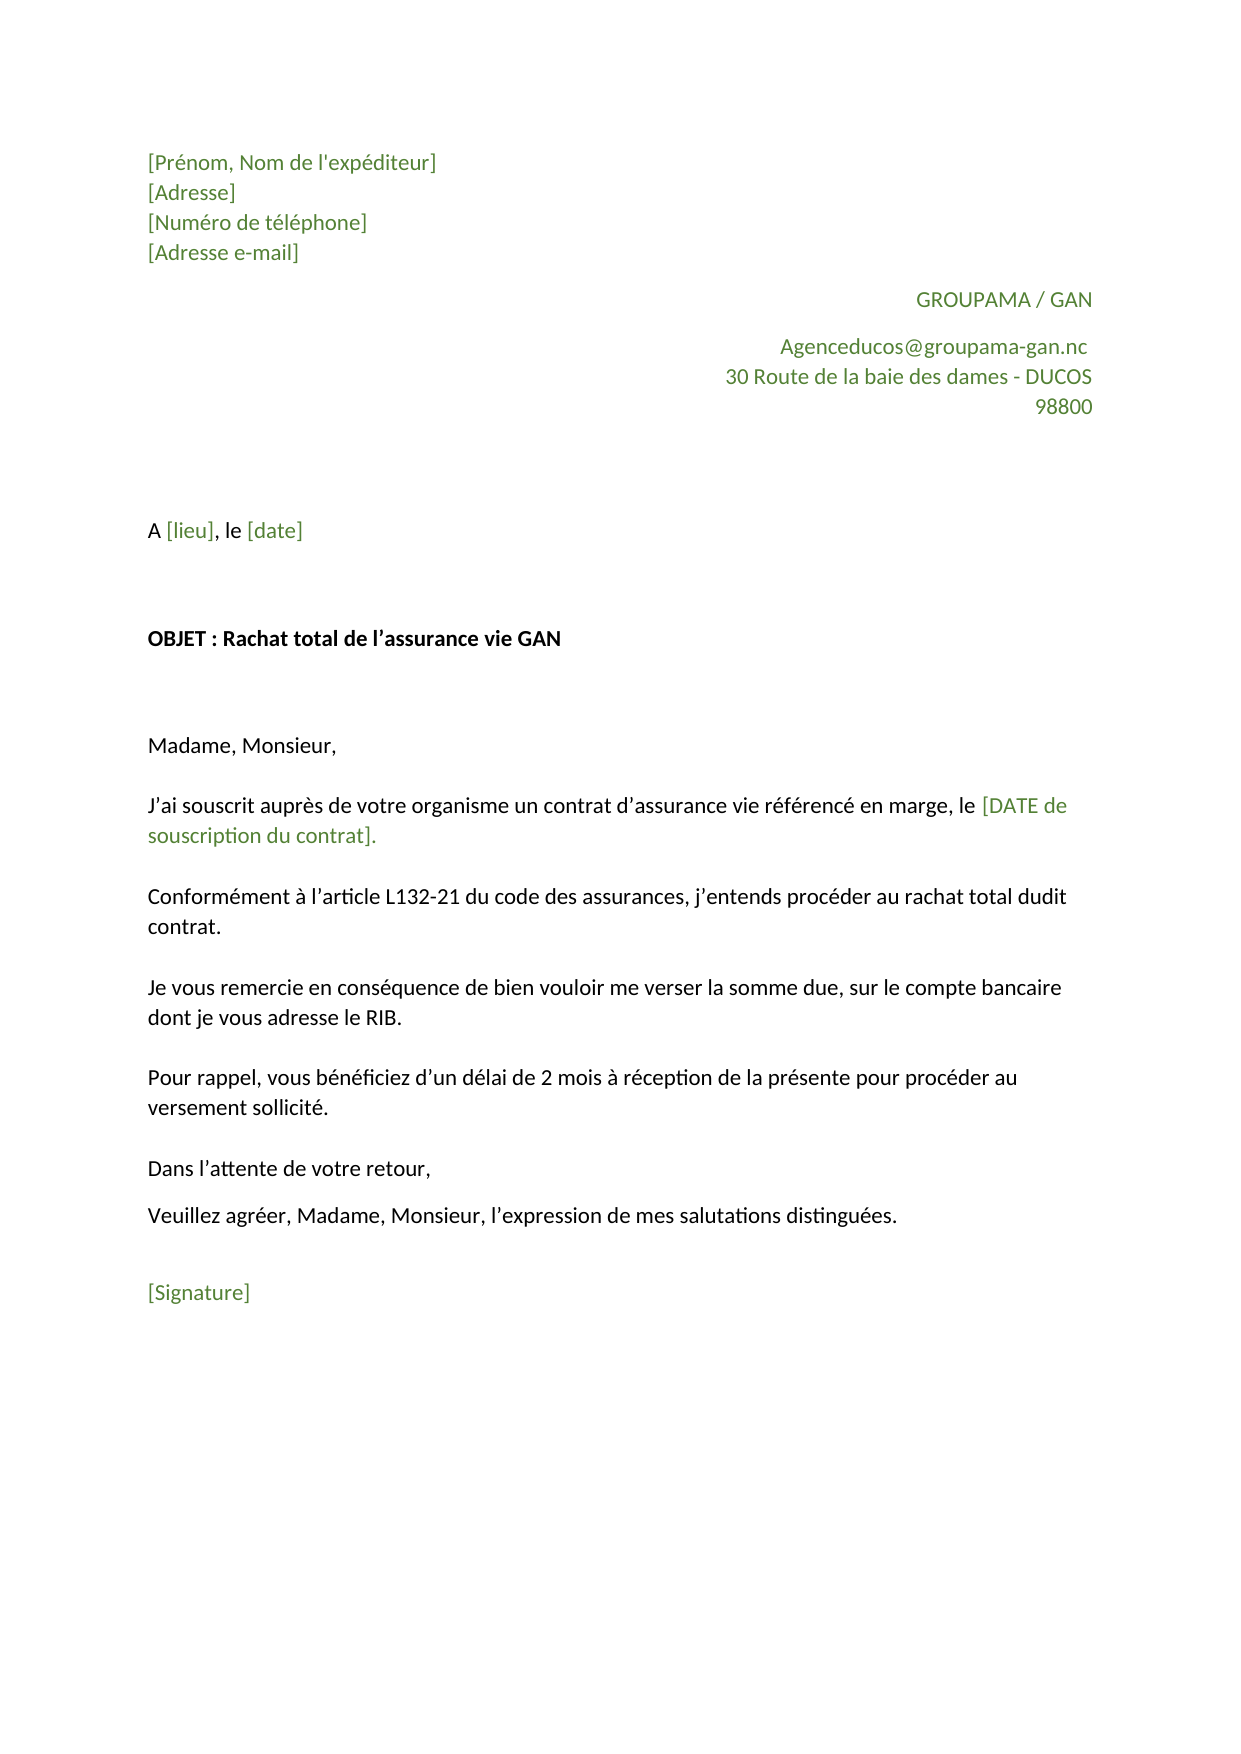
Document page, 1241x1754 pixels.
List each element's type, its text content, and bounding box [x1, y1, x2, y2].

text GROUPAMA / GAN [148, 285, 1093, 313]
text OBJET : Rachat total de l’assurance vie GAN [148, 563, 1093, 652]
text [Signature] [148, 1248, 1093, 1306]
text Madame, Monsieur, J’ai souscrit auprès de votre organisme un contrat d’assurance vie référencé en marge, le [DATE de souscription du contrat]. Conformément à l’article L132-21 du code des assurances, j’entends procéder au rachat total dudit contrat. Je vous remercie en conséquence de bien vouloir me verser la somme due, sur le compte bancaire dont je vous adresse le RIB. Pour rappel, vous bénéficiez d’un délai de 2 mois à réception de la présente pour procéder au versement sollicité. Dans l’attente de votre retour, [148, 671, 1093, 1182]
text [Prénom, Nom de l'expéditeur] [Adresse] [Numéro de téléphone] [Adresse e-mail] [148, 148, 1093, 266]
text Veuillez agréer, Madame, Monsieur, l’expression de mes salutations distinguées. [148, 1201, 1093, 1229]
text A [lieu], le [date] [148, 516, 1093, 544]
text Agenceducos@groupama-gan.nc 30 Route de la baie des dames - DUCOS 98800 [148, 332, 1093, 420]
